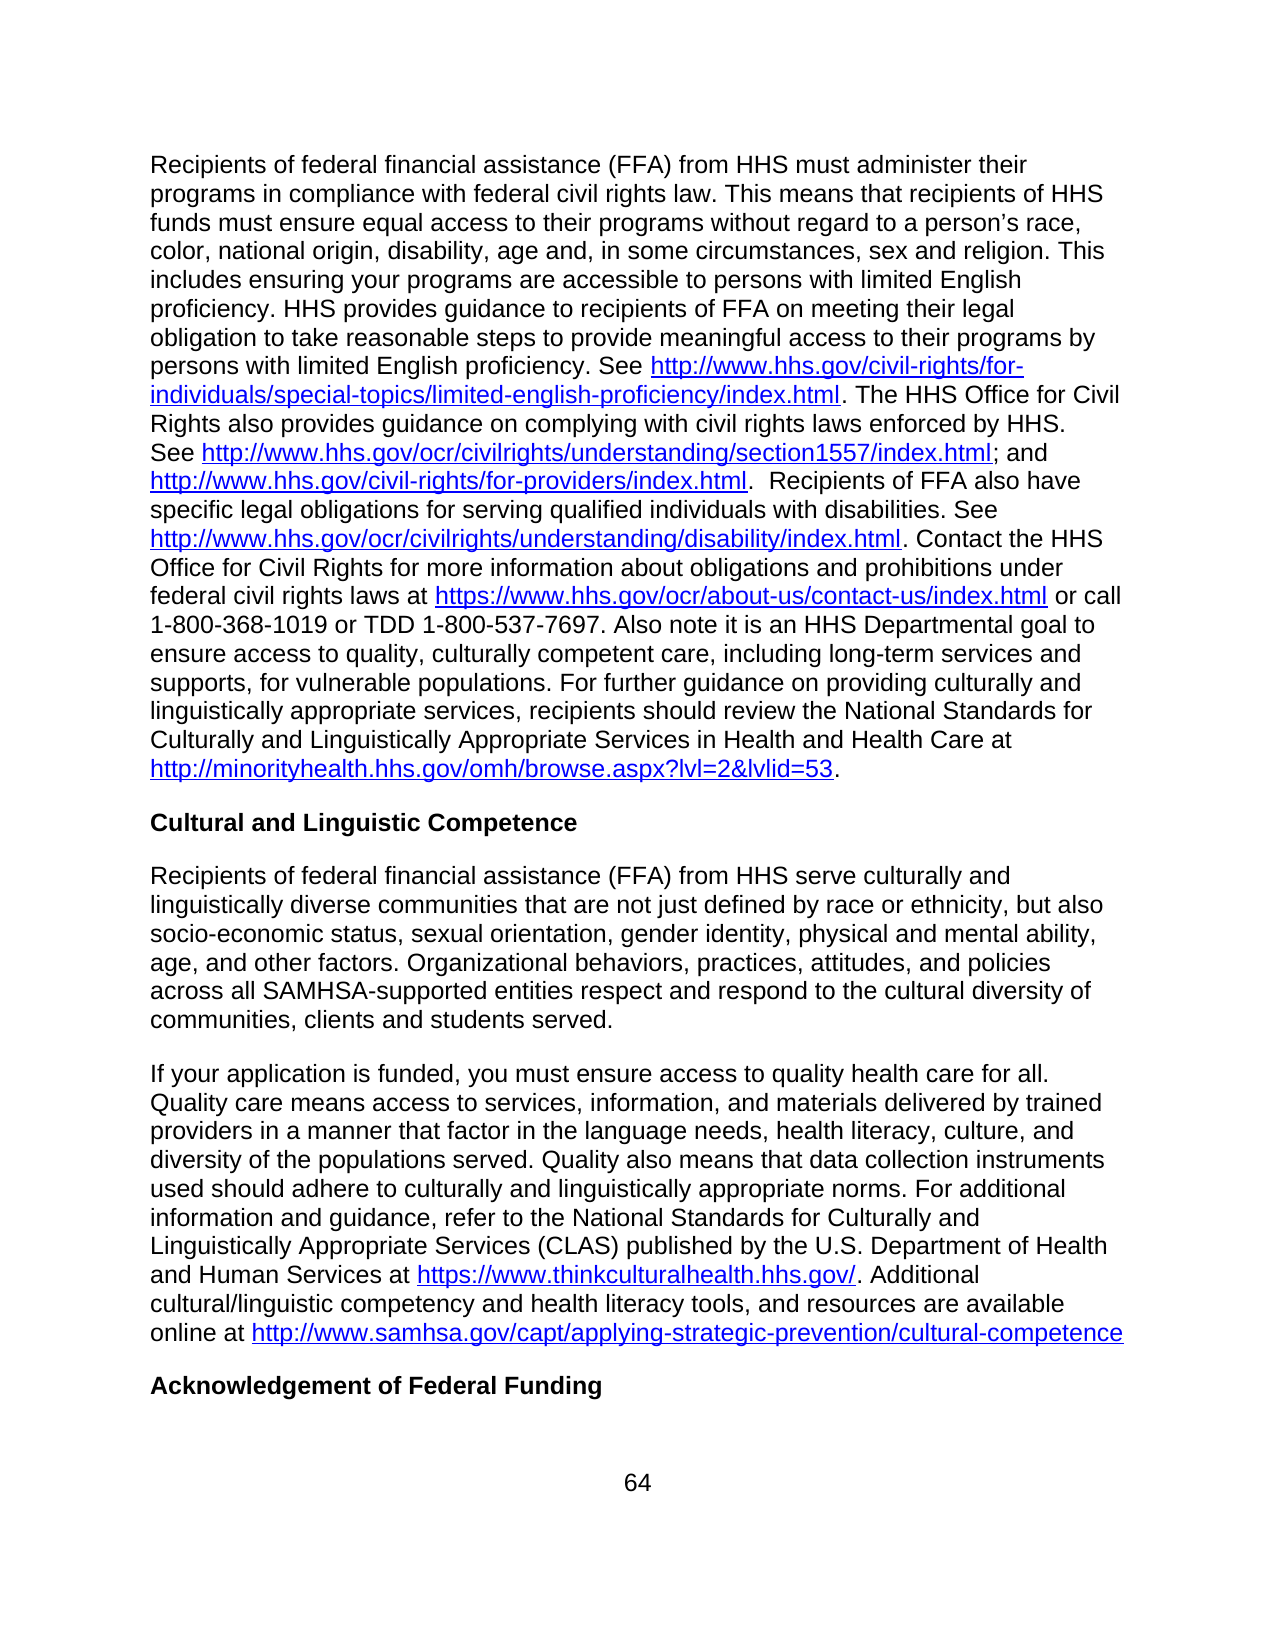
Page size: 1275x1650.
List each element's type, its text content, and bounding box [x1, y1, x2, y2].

text Recipients of federal financial assistance (FFA) from HHS serve culturally and linguistically diverse communities that are not just defined by race or ethnicity, but also socio-economic status, sexual orientation, gender identity, physical and mental ability, age, and other factors. Organizational behaviors, practices, attitudes, and policies across all SAMHSA-supported entities respect and respond to the cultural diversity of communities, clients and students served. [150, 861, 1125, 1034]
text If your application is funded, you must ensure access to quality health care for all. Quality care means access to services, information, and materials delivered by trained providers in a manner that factor in the language needs, health literacy, culture, and diversity of the populations served. Quality also means that data collection instruments used should adhere to culturally and linguistically appropriate norms. For additional information and guidance, refer to the National Standards for Culturally and Linguistically Appropriate Services (CLAS) published by the U.S. Department of Health and Human Services at https://www.thinkculturalhealth.hhs.gov/. Additional cultural/linguistic competency and health literacy tools, and resources are available online at http://www.samhsa.gov/capt/applying-strategic-prevention/cultural-competence [150, 1059, 1125, 1346]
text Cultural and Linguistic Competence [150, 807, 1125, 836]
text Acknowledgement of Federal Funding [150, 1371, 1125, 1400]
text Recipients of federal financial assistance (FFA) from HHS must administer their programs in compliance with federal civil rights law. This means that recipients of HHS funds must ensure equal access to their programs without regard to a person’s race, color, national origin, disability, age and, in some circumstances, sex and religion. This includes ensuring your programs are accessible to persons with limited English proficiency. HHS provides guidance to recipients of FFA on meeting their legal obligation to take reasonable steps to provide meaningful access to their programs by persons with limited English proficiency. See http://www.hhs.gov/civil-rights/for-individuals/special-topics/limited-english-proficiency/index.html. The HHS Office for Civil Rights also provides guidance on complying with civil rights laws enforced by HHS. See http://www.hhs.gov/ocr/civilrights/understanding/section1557/index.html; and http://www.hhs.gov/civil-rights/for-providers/index.html. Recipients of FFA also have specific legal obligations for serving qualified individuals with disabilities. See http://www.hhs.gov/ocr/civilrights/understanding/disability/index.html. Contact the HHS Office for Civil Rights for more information about obligations and prohibitions under federal civil rights laws at https://www.hhs.gov/ocr/about-us/contact-us/index.html or call 1-800-368-1019 or TDD 1-800-537-7697. Also note it is an HHS Departmental goal to ensure access to quality, culturally competent care, including long-term services and supports, for vulnerable populations. For further guidance on providing culturally and linguistically appropriate services, recipients should review the National Standards for Culturally and Linguistically Appropriate Services in Health and Health Care at http://minorityhealth.hhs.gov/omh/browse.aspx?lvl=2&lvlid=53. [150, 150, 1125, 782]
